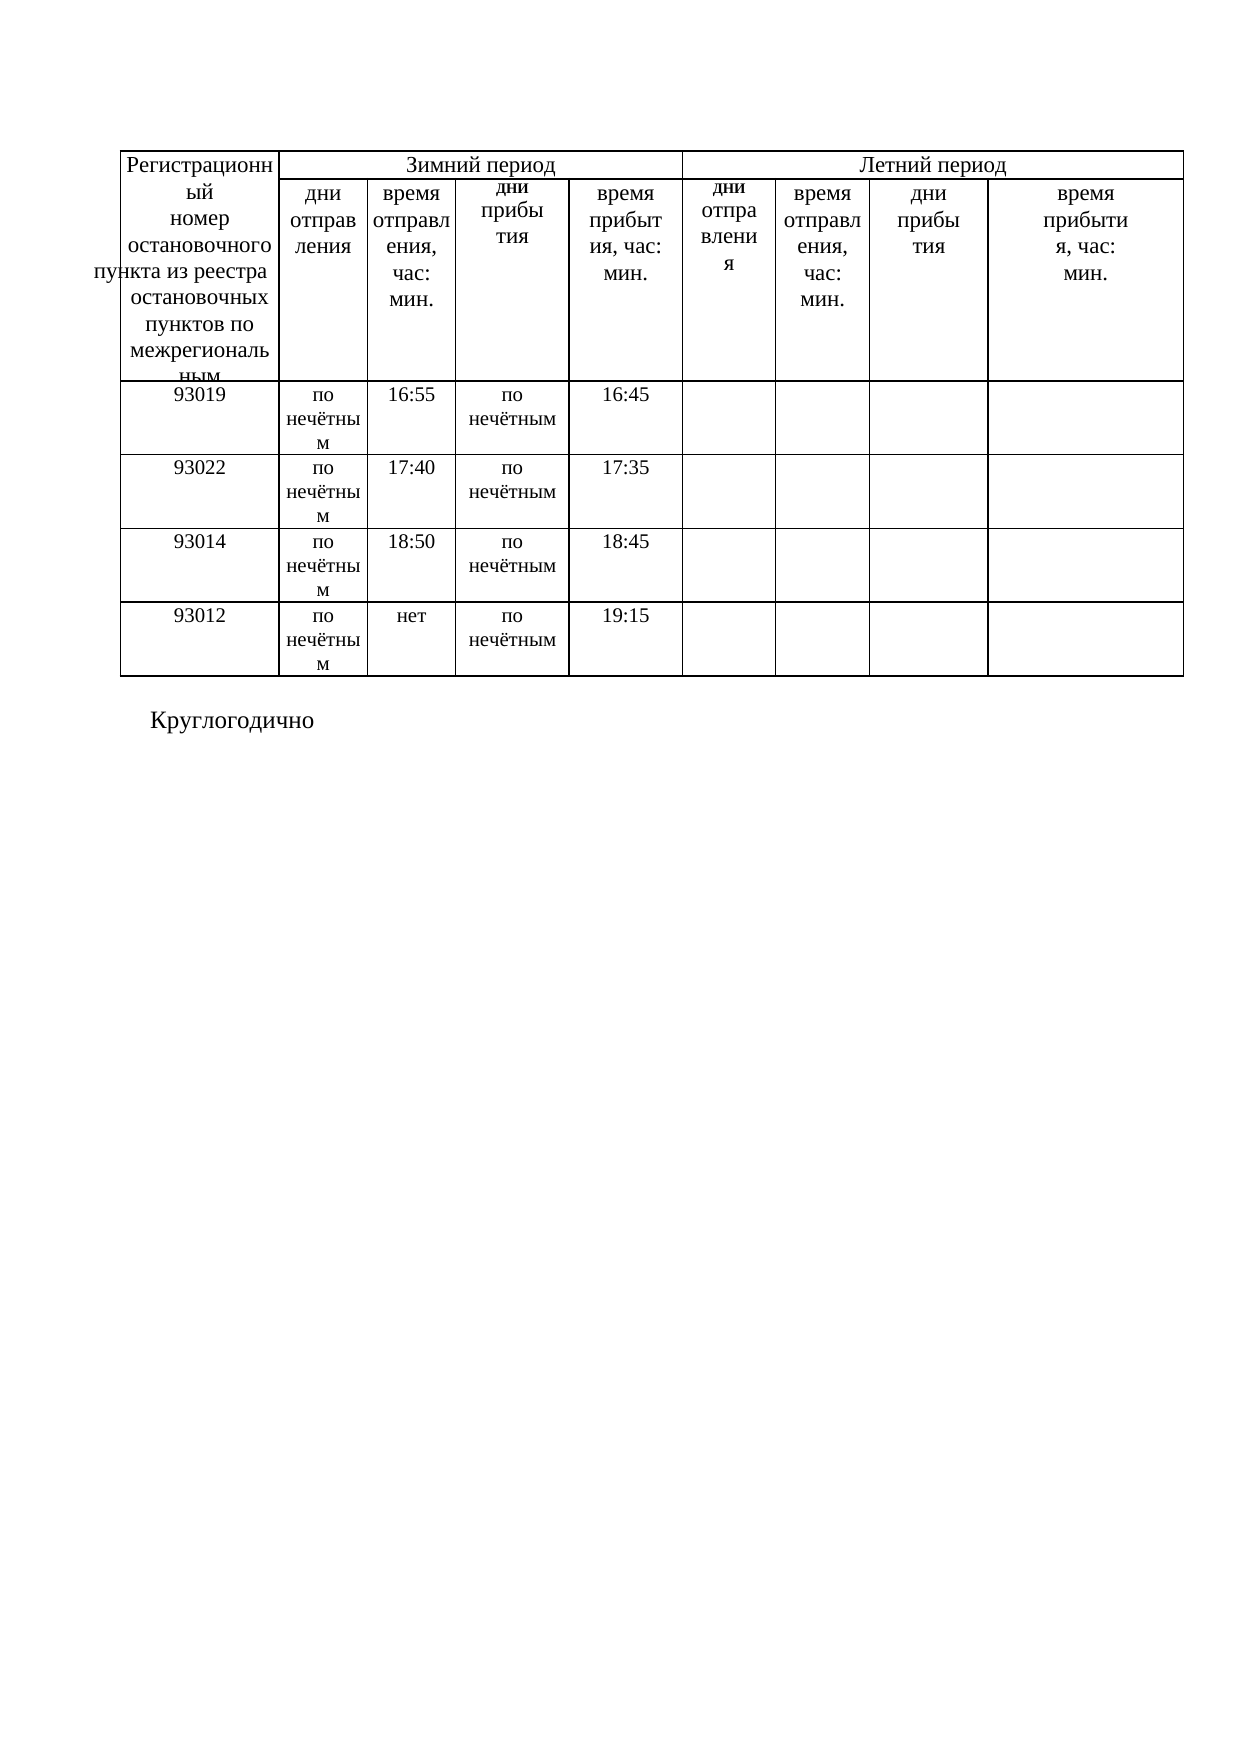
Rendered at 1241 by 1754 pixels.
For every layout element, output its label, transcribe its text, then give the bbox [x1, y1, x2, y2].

table_header Зимний период [280, 152, 682, 178]
table_cell 93014 [121, 529, 278, 601]
table_cell по нечётным [456, 455, 568, 527]
table_cell [776, 455, 869, 527]
table_cell 93019 [121, 382, 278, 454]
table_cell по нечётным [280, 455, 367, 527]
table_cell 93012 [121, 603, 278, 675]
table_cell [683, 529, 775, 601]
table_cell 16:55 [368, 382, 455, 454]
table_cell 93022 [121, 455, 278, 527]
table_cell [870, 455, 987, 527]
table_cell 18:50 [368, 529, 455, 601]
table_cell 19:15 [570, 603, 682, 675]
table_cell [776, 529, 869, 601]
table_cell [683, 603, 775, 675]
table_cell [776, 382, 869, 454]
table_cell 18:45 [570, 529, 682, 601]
text Круглогодично [150, 705, 1090, 734]
table_cell [989, 382, 1183, 454]
table_cell по нечётным [456, 603, 568, 675]
table_cell 16:45 [570, 382, 682, 454]
table_cell ДНИ отпра влени я [683, 180, 775, 380]
table_cell время отправл ения, час: мин. [368, 180, 455, 380]
table_cell [870, 382, 987, 454]
table_cell 17:35 [570, 455, 682, 527]
table_cell по нечётным [280, 529, 367, 601]
table_cell [776, 603, 869, 675]
table_cell ДНИ прибы тия [456, 180, 568, 380]
table_cell [989, 529, 1183, 601]
table_cell дни прибы тия [870, 180, 987, 380]
table_cell по нечётным [456, 382, 568, 454]
table_cell время прибыти я, час: мин. [989, 180, 1183, 380]
table_cell по нечётным [280, 382, 367, 454]
table_header Летний период [683, 152, 1183, 178]
table_cell [870, 603, 987, 675]
table_cell нет [368, 603, 455, 675]
table_cell время прибыт ия, час: мин. [570, 180, 682, 380]
table_cell по нечётным [456, 529, 568, 601]
table_cell [989, 603, 1183, 675]
table_cell по нечётным [280, 603, 367, 675]
table_cell [989, 455, 1183, 527]
table_cell 17:40 [368, 455, 455, 527]
table_cell [683, 382, 775, 454]
table_header Регистрационный номер остановочного пункта из реестра остановочных пунктов по межрегиональным маршрутам регулярных перевозок [121, 152, 278, 380]
table_cell [870, 529, 987, 601]
table_cell дни отправ ления [280, 180, 367, 380]
table_cell время отправл ения, час: мин. [776, 180, 869, 380]
table_cell [683, 455, 775, 527]
